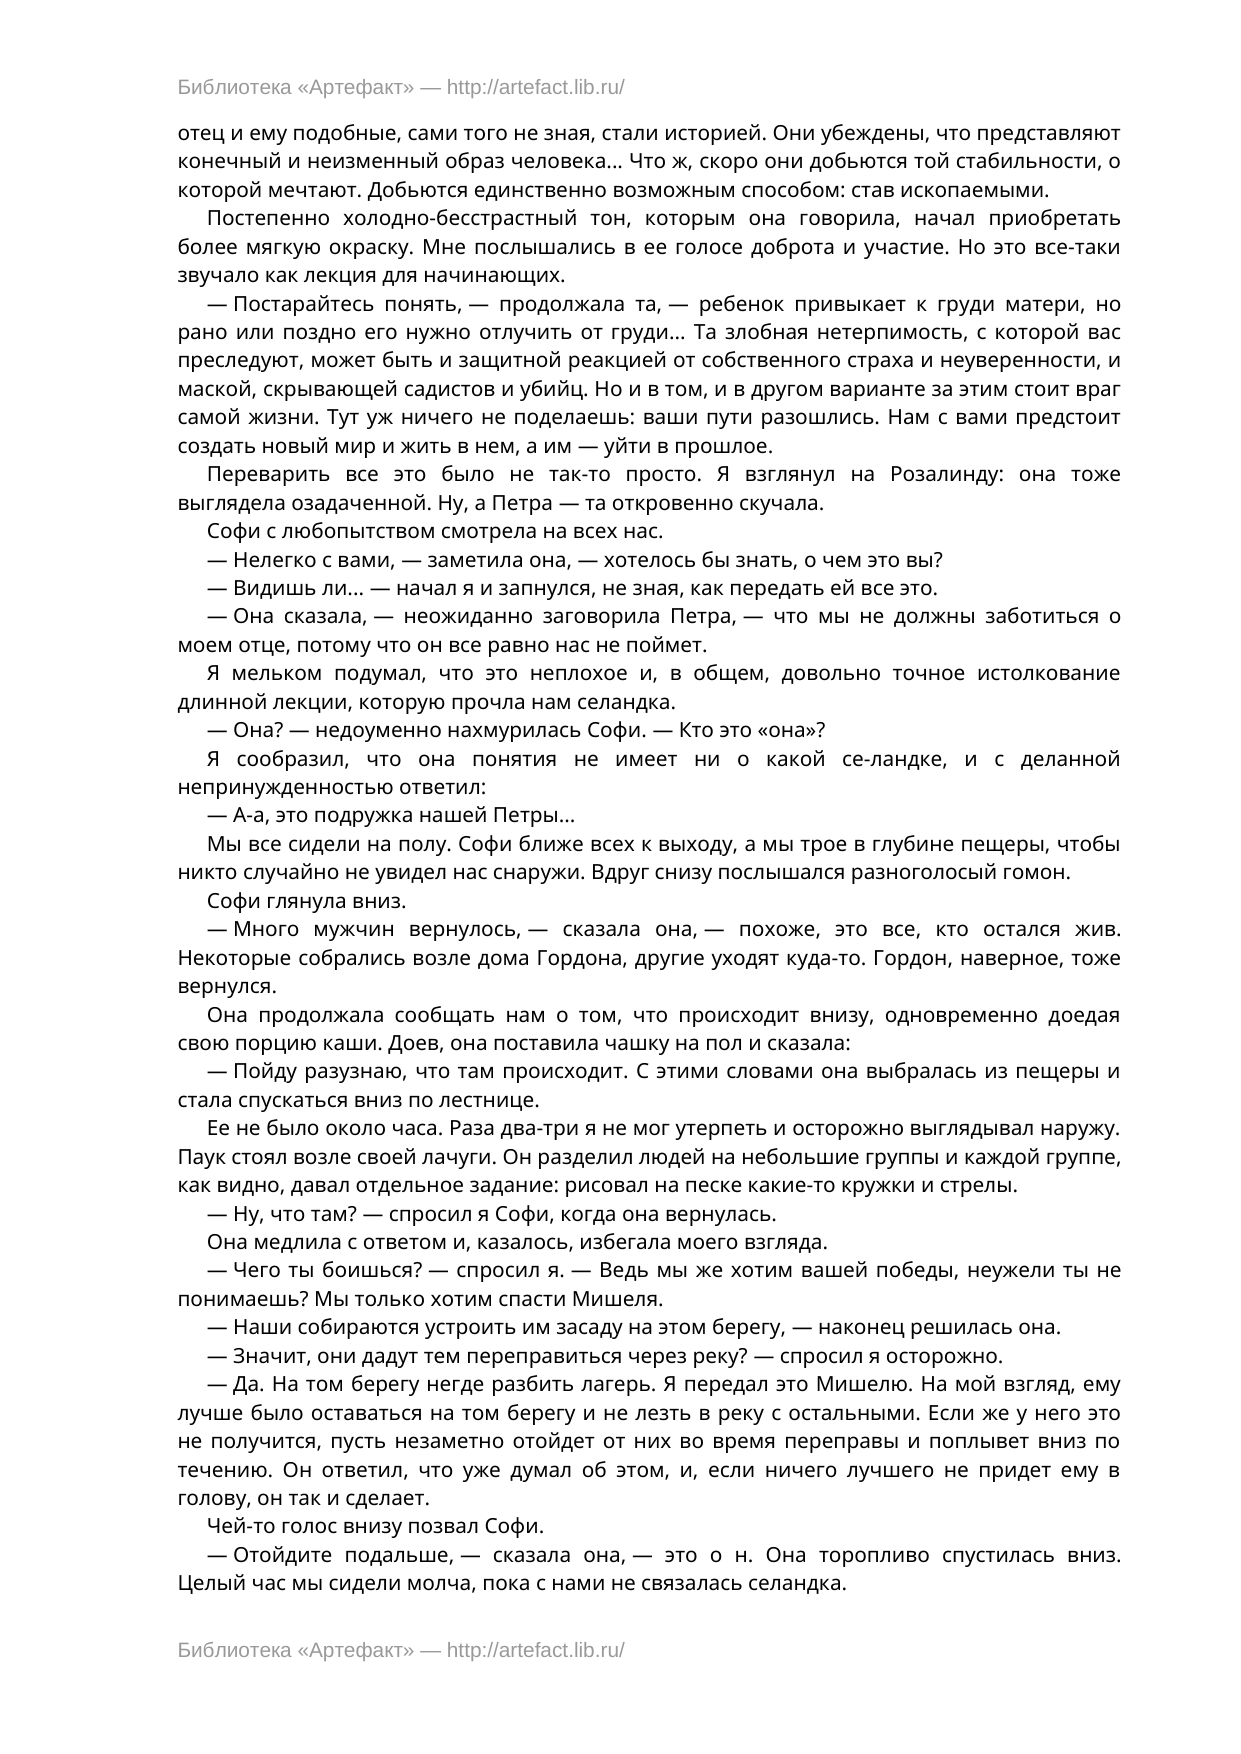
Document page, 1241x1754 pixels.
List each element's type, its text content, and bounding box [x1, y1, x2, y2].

text — Пойду разузнаю, что там происходит. С этими словами она выбралась из пещеры и стала спускаться вниз по лестнице. [177, 1057, 1122, 1113]
text — Да. На том берегу негде разбить лагерь. Я передал это Мишелю. На мой взгляд, ему лучше было оставаться на том берегу и не лезть в реку с остальными. Если же у него это не получится, пусть незаметно отойдет от них во время переправы и поплывет вниз по течению. Он ответил, что уже думал об этом, и, если ничего лучшего не придет ему в голову, он так и сделает. [177, 1369, 1122, 1512]
text — Чего ты боишься? — спросил я. — Ведь мы же хотим вашей победы, неужели ты не понимаешь? Мы только хотим спасти Мишеля. [177, 1256, 1122, 1312]
text — Постарайтесь понять, — продолжала та, — ребенок привыкает к груди матери, но рано или поздно его нужно отлучить от груди... Та злобная нетерпимость, с которой вас преследуют, может быть и защитной реакцией от собственного страха и неуверенности, и маской, скрывающей садистов и убийц. Но и в том, и в другом варианте за этим стоит враг самой жизни. Тут уж ничего не поделаешь: ваши пути разошлись. Нам с вами предстоит создать новый мир и жить в нем, а им — уйти в прошлое. [177, 289, 1122, 459]
text Софи с любопытством смотрела на всех нас. [177, 516, 1122, 545]
text — Она? — недоуменно нахмурилась Софи. — Кто это «она»? [177, 715, 1122, 744]
text Ее не было около часа. Раза два-три я не мог утерпеть и осторожно выглядывал наружу. Паук стоял возле своей лачуги. Он разделил людей на небольшие группы и каждой группе, как видно, давал отдельное задание: рисовал на песке какие-то кружки и стрелы. [177, 1113, 1122, 1199]
text — Значит, они дадут тем переправиться через реку? — спросил я осторожно. [177, 1341, 1122, 1369]
text — Ну, что там? — спросил я Софи, когда она вернулась. [177, 1199, 1122, 1227]
text Чей-то голос внизу позвал Софи. [177, 1512, 1122, 1540]
text — Много мужчин вернулось, — сказала она, — похоже, это все, кто остался жив. Некоторые собрались возле дома Гордона, другие уходят куда-то. Гордон, наверное, тоже вернулся. [177, 914, 1122, 1000]
text Я мельком подумал, что это неплохое и, в общем, довольно точное истолкование длинной лекции, которую прочла нам селандка. [177, 658, 1122, 715]
text Я сообразил, что она понятия не имеет ни о какой се-ландке, и с деланной непринужденностью ответил: [177, 744, 1122, 801]
text Мы все сидели на полу. Софи ближе всех к выходу, а мы трое в глубине пещеры, чтобы никто случайно не увидел нас снаружи. Вдруг снизу послышался разноголосый гомон. [177, 829, 1122, 886]
text — Наши собираются устроить им засаду на этом берегу, — наконец решилась она. [177, 1312, 1122, 1341]
text — Она сказала, — неожиданно заговорила Петра, — что мы не должны заботиться о моем отце, потому что он все равно нас не поймет. [177, 602, 1122, 658]
text Она медлила с ответом и, казалось, избегала моего взгляда. [177, 1227, 1122, 1256]
text — Нелегко с вами, — заметила она, — хотелось бы знать, о чем это вы? [177, 545, 1122, 573]
text — Отойдите подальше, — сказала она, — это о н. Она торопливо спустилась вниз. Целый час мы сидели молча, пока с нами не связалась селандка. [177, 1540, 1122, 1597]
text — А-а, это подружка нашей Петры... [177, 801, 1122, 829]
text — Видишь ли... — начал я и запнулся, не зная, как передать ей все это. [177, 573, 1122, 602]
text Софи глянула вниз. [177, 886, 1122, 914]
text Переварить все это было не так-то просто. Я взглянул на Розалинду: она тоже выглядела озадаченной. Ну, а Петра — та откровенно скучала. [177, 459, 1122, 516]
text Постепенно холодно-бесстрастный тон, которым она говорила, начал приобретать более мягкую окраску. Мне послышались в ее голосе доброта и участие. Но это все-таки звучало как лекция для начинающих. [177, 203, 1122, 289]
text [177, 118, 1122, 203]
text Она продолжала сообщать нам о том, что происходит внизу, одновременно доедая свою порцию каши. Доев, она поставила чашку на пол и сказала: [177, 1000, 1122, 1057]
